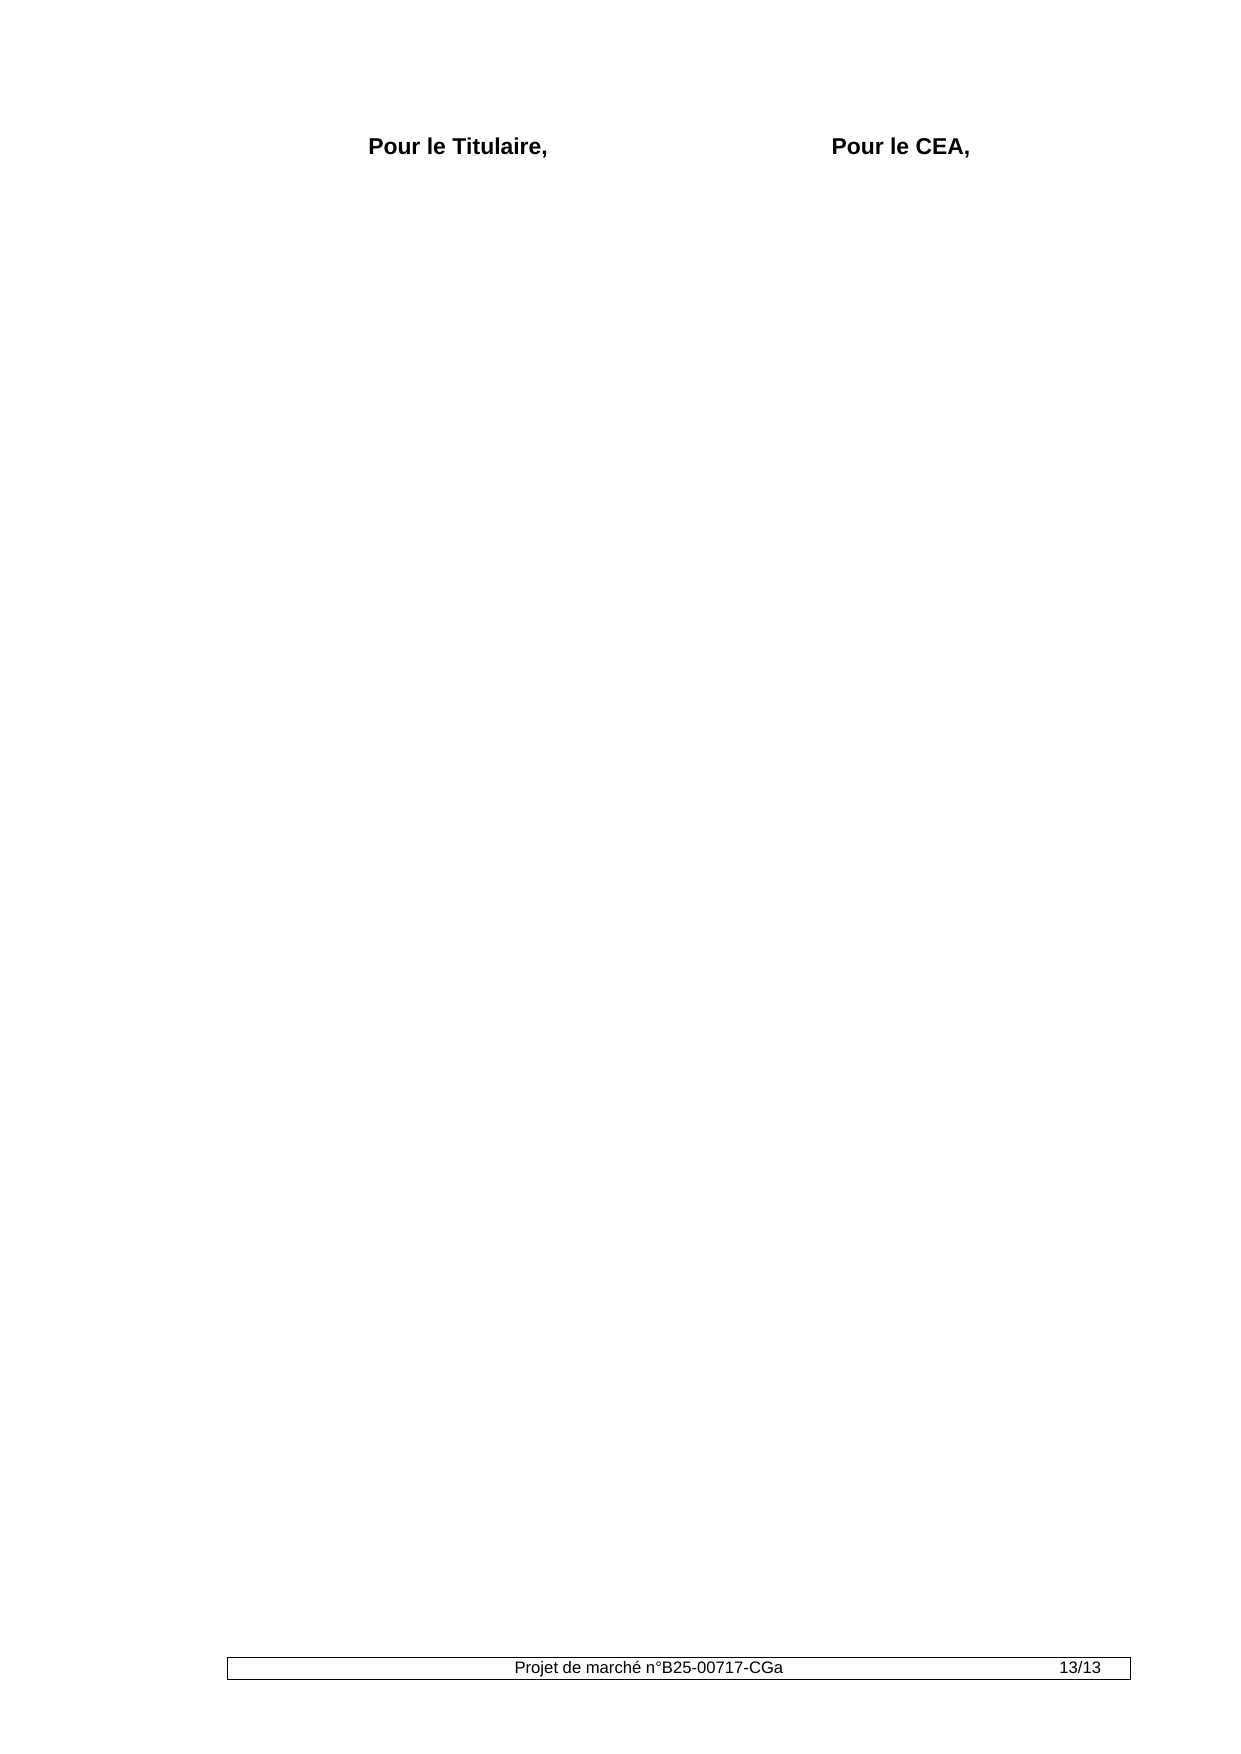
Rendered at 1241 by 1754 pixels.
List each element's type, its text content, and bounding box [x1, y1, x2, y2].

table_header Pour le Titulaire, [236, 133, 679, 159]
table_header Pour le CEA, [680, 133, 1122, 159]
